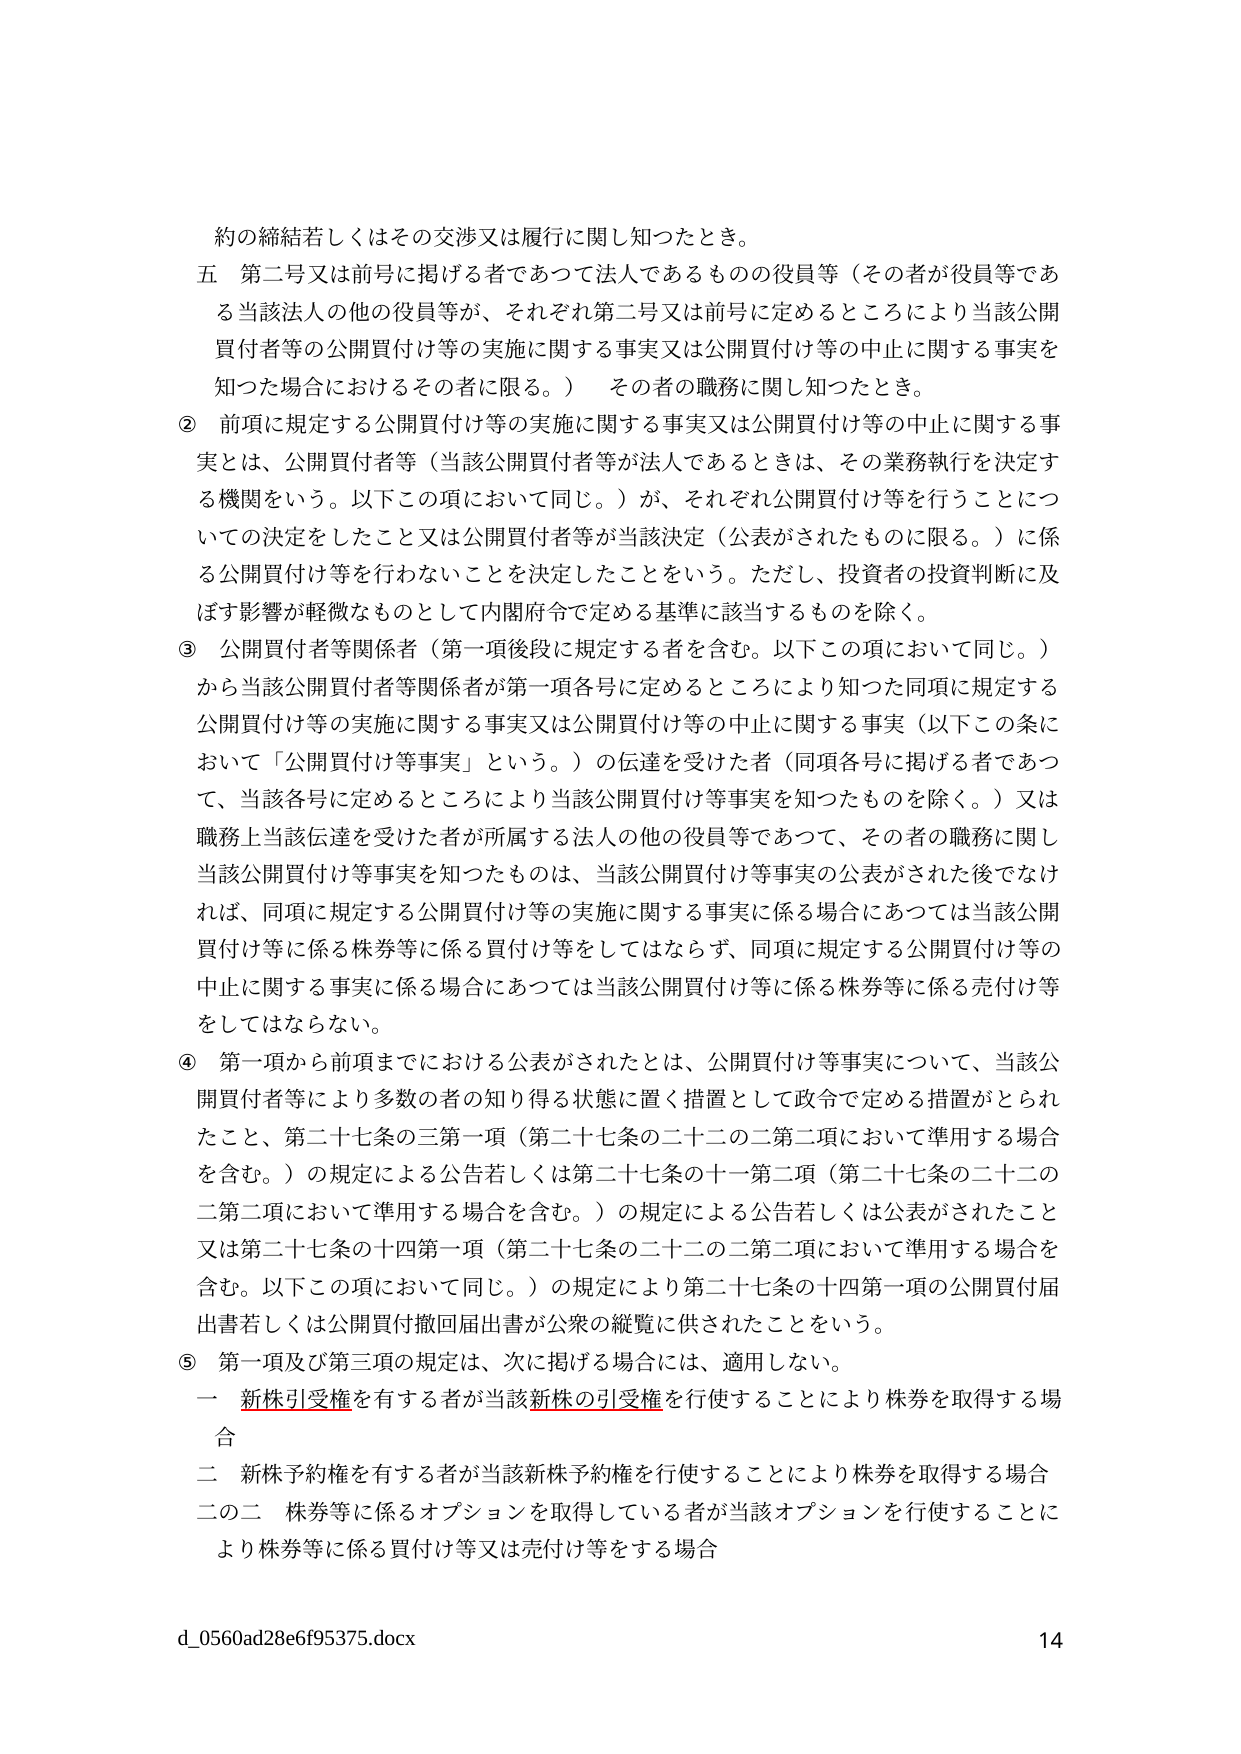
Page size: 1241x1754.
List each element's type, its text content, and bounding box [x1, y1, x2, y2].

text 五 第二号又は前号に掲げる者であつて法人であるものの役員等（その者が役員等である当該法人の他の役員等が、それぞれ第二号又は前号に定めるところにより当該公開買付者等の公開買付け等の実施に関する事実又は公開買付け等の中止に関する事実を知つた場合におけるその者に限る。） その者の職務に関し知つたとき。 [196, 254, 1063, 404]
text ② 前項に規定する公開買付け等の実施に関する事実又は公開買付け等の中止に関する事実とは、公開買付者等（当該公開買付者等が法人であるときは、その業務執行を決定する機関をいう。以下この項において同じ。）が、それぞれ公開買付け等を行うことについての決定をしたこと又は公開買付者等が当該決定（公表がされたものに限る。）に係る公開買付け等を行わないことを決定したことをいう。ただし、投資者の投資判断に及ぼす影響が軽微なものとして内閣府令で定める基準に該当するものを除く。 [177, 404, 1063, 629]
text 二の二 株券等に係るオプションを取得している者が当該オプションを行使することにより株券等に係る買付け等又は売付け等をする場合 [196, 1492, 1063, 1567]
text ③ 公開買付者等関係者（第一項後段に規定する者を含む。以下この項において同じ。）から当該公開買付者等関係者が第一項各号に定めるところにより知つた同項に規定する公開買付け等の実施に関する事実又は公開買付け等の中止に関する事実（以下この条において「公開買付け等事実」という。）の伝達を受けた者（同項各号に掲げる者であつて、当該各号に定めるところにより当該公開買付け等事実を知つたものを除く。）又は職務上当該伝達を受けた者が所属する法人の他の役員等であつて、その者の職務に関し当該公開買付け等事実を知つたものは、当該公開買付け等事実の公表がされた後でなければ、同項に規定する公開買付け等の実施に関する事実に係る場合にあつては当該公開買付け等に係る株券等に係る買付け等をしてはならず、同項に規定する公開買付け等の中止に関する事実に係る場合にあつては当該公開買付け等に係る株券等に係る売付け等をしてはならない。 [177, 629, 1063, 1042]
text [196, 217, 1063, 254]
text 二 新株予約権を有する者が当該新株予約権を行使することにより株券を取得する場合 [196, 1454, 1063, 1492]
text ⑤ 第一項及び第三項の規定は、次に掲げる場合には、適用しない。 [177, 1342, 1063, 1379]
text ④ 第一項から前項までにおける公表がされたとは、公開買付け等事実について、当該公開買付者等により多数の者の知り得る状態に置く措置として政令で定める措置がとられたこと、第二十七条の三第一項（第二十七条の二十二の二第二項において準用する場合を含む。）の規定による公告若しくは第二十七条の十一第二項（第二十七条の二十二の二第二項において準用する場合を含む。）の規定による公告若しくは公表がされたこと又は第二十七条の十四第一項（第二十七条の二十二の二第二項において準用する場合を含む。以下この項において同じ。）の規定により第二十七条の十四第一項の公開買付届出書若しくは公開買付撤回届出書が公衆の縦覧に供されたことをいう。 [177, 1042, 1063, 1342]
text 一 新株引受権を有する者が当該新株の引受権を行使することにより株券を取得する場合 [196, 1379, 1063, 1454]
